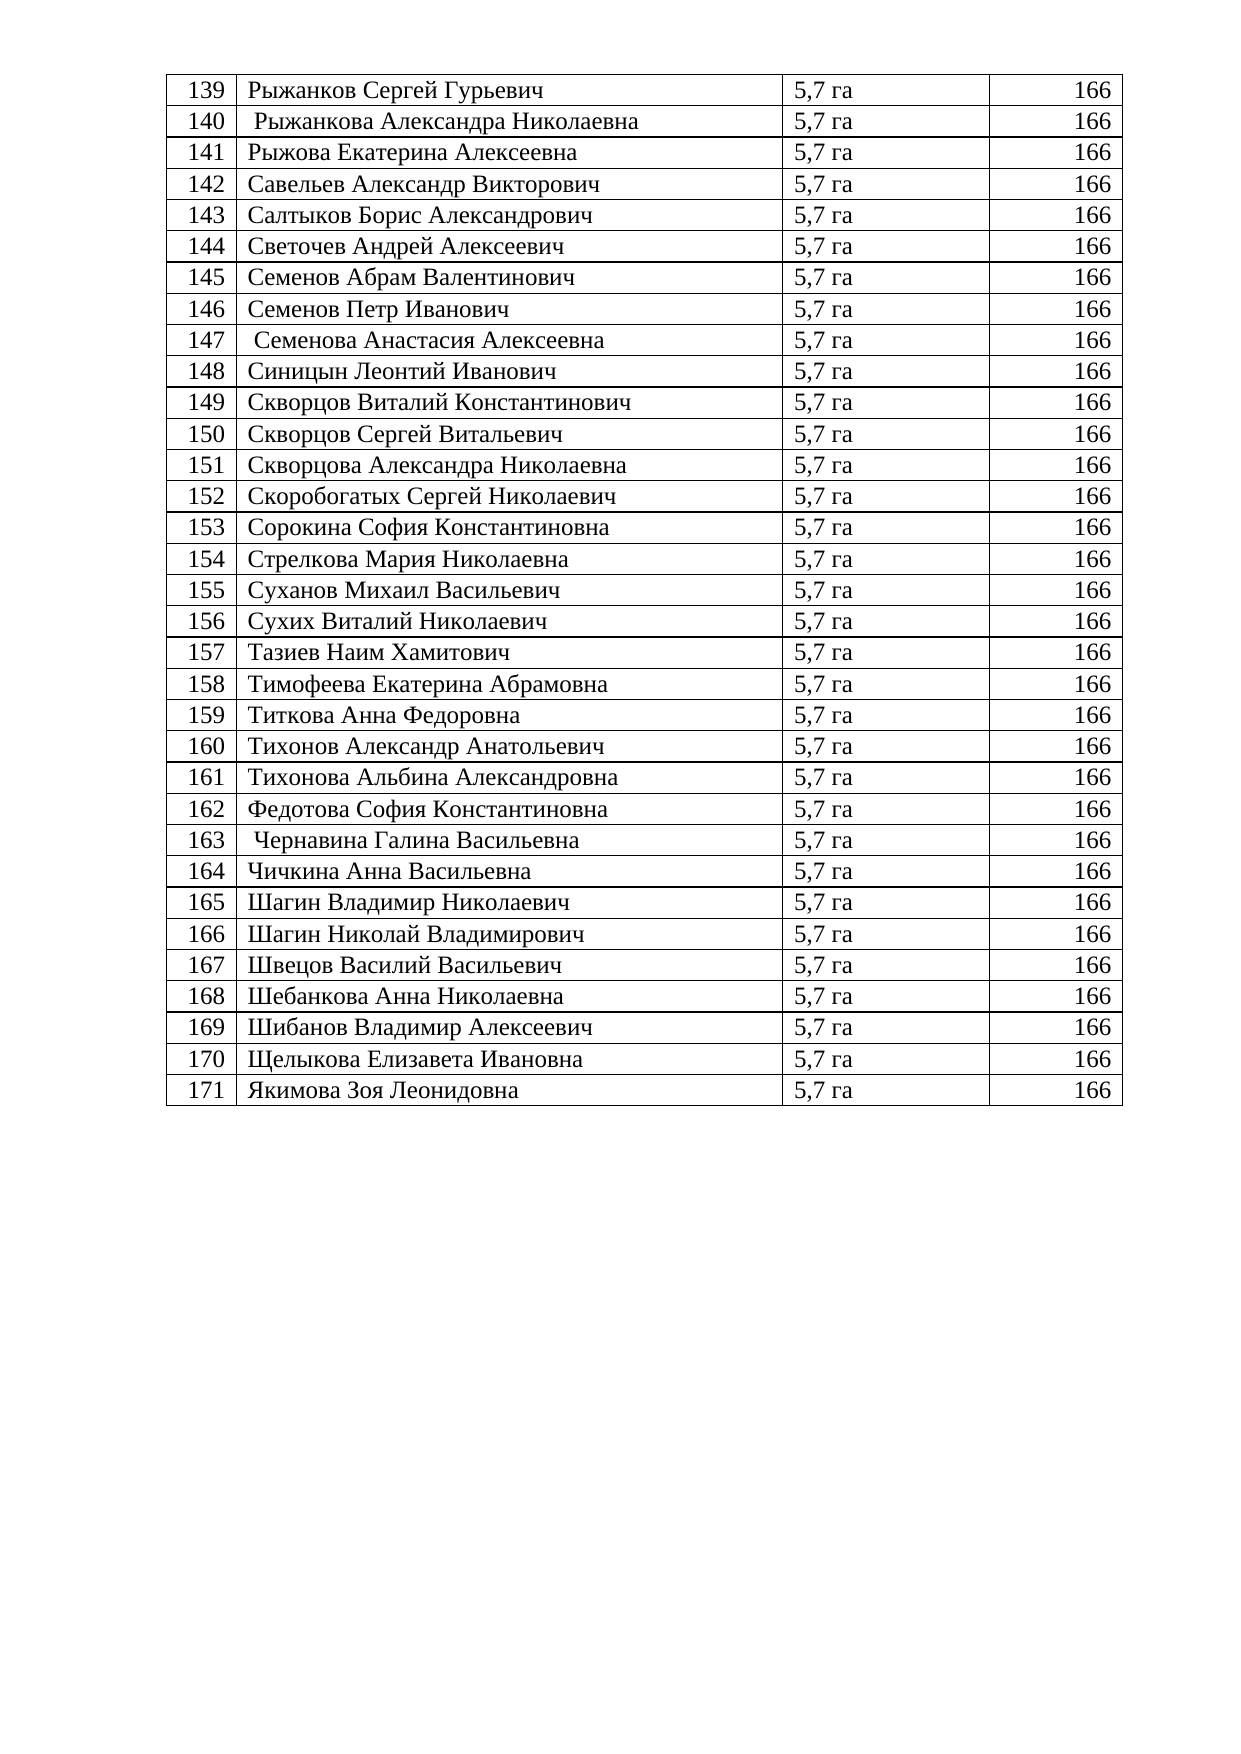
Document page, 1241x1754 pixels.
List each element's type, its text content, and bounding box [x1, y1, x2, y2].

table_cell 156 [167, 606, 236, 636]
table_cell Суханов Михаил Васильевич [237, 575, 782, 605]
table_cell Щелыкова Елизавета Ивановна [237, 1044, 782, 1074]
table_cell 5,7 га [783, 606, 989, 636]
table_cell Скворцова Александра Николаевна [237, 450, 782, 480]
table_cell 166 [990, 513, 1122, 543]
table_cell 5,7 га [783, 200, 989, 230]
table_cell Тазиев Наим Хамитович [237, 638, 782, 668]
table_cell 166 [990, 231, 1122, 261]
table_cell 159 [167, 700, 236, 730]
table_cell 5,7 га [783, 794, 989, 824]
table_cell 164 [167, 856, 236, 886]
table_cell 166 [990, 669, 1122, 699]
table_cell 160 [167, 731, 236, 761]
table_cell 5,7 га [783, 388, 989, 418]
table_cell 5,7 га [783, 544, 989, 574]
table_cell 166 [990, 263, 1122, 293]
table_cell Рыжанков Сергей Гурьевич [237, 75, 782, 105]
table_cell 5,7 га [783, 481, 989, 511]
table_cell 166 [990, 481, 1122, 511]
table_cell 144 [167, 231, 236, 261]
table_cell 5,7 га [783, 950, 989, 980]
table_cell 5,7 га [783, 919, 989, 949]
table_cell 166 [167, 919, 236, 949]
table_cell 5,7 га [783, 731, 989, 761]
table_cell 162 [167, 794, 236, 824]
table_cell Шагин Владимир Николаевич [237, 888, 782, 918]
table_cell 5,7 га [783, 888, 989, 918]
table_cell Скоробогатых Сергей Николаевич [237, 481, 782, 511]
table_cell 146 [167, 294, 236, 324]
table_cell 166 [990, 888, 1122, 918]
table_cell 140 [167, 106, 236, 136]
table_cell 166 [990, 388, 1122, 418]
table_cell 5,7 га [783, 169, 989, 199]
table_cell Шебанкова Анна Николаевна [237, 981, 782, 1011]
table_cell Тихонов Александр Анатольевич [237, 731, 782, 761]
table_cell Тимофеева Екатерина Абрамовна [237, 669, 782, 699]
table_cell Рыжова Екатерина Алексеевна [237, 138, 782, 168]
table_cell 147 [167, 325, 236, 355]
table_cell 153 [167, 513, 236, 543]
table_cell 169 [167, 1013, 236, 1043]
table_cell 157 [167, 638, 236, 668]
table_cell Савельев Александр Викторович [237, 169, 782, 199]
table_cell 5,7 га [783, 700, 989, 730]
table_cell 166 [990, 106, 1122, 136]
table_cell 145 [167, 263, 236, 293]
table_cell 166 [990, 638, 1122, 668]
table_cell Чичкина Анна Васильевна [237, 856, 782, 886]
table_cell 5,7 га [783, 1075, 989, 1105]
table_cell Чернавина Галина Васильевна [237, 825, 782, 855]
table_cell Якимова Зоя Леонидовна [237, 1075, 782, 1105]
table_cell 5,7 га [783, 450, 989, 480]
table_cell Семенов Абрам Валентинович [237, 263, 782, 293]
table_cell 166 [990, 1013, 1122, 1043]
table_cell 166 [990, 606, 1122, 636]
table_cell Швецов Василий Васильевич [237, 950, 782, 980]
table_cell 5,7 га [783, 138, 989, 168]
table_cell 166 [990, 856, 1122, 886]
table_cell 166 [990, 950, 1122, 980]
table_cell 141 [167, 138, 236, 168]
table_cell 5,7 га [783, 75, 989, 105]
table_cell 5,7 га [783, 325, 989, 355]
table_cell 165 [167, 888, 236, 918]
table_cell 168 [167, 981, 236, 1011]
table_cell Рыжанкова Александра Николаевна [237, 106, 782, 136]
table_cell 139 [167, 75, 236, 105]
table_cell 5,7 га [783, 825, 989, 855]
table_cell 166 [990, 1044, 1122, 1074]
table_cell 166 [990, 75, 1122, 105]
table_cell 142 [167, 169, 236, 199]
table_cell Тихонова Альбина Александровна [237, 763, 782, 793]
table_cell Шагин Николай Владимирович [237, 919, 782, 949]
table_cell Салтыков Борис Александрович [237, 200, 782, 230]
table_cell 166 [990, 981, 1122, 1011]
table_cell 167 [167, 950, 236, 980]
table_cell 170 [167, 1044, 236, 1074]
table_cell 166 [990, 200, 1122, 230]
table_cell 166 [990, 419, 1122, 449]
table_cell 166 [990, 731, 1122, 761]
table_cell 5,7 га [783, 763, 989, 793]
table_cell 5,7 га [783, 231, 989, 261]
table_cell 155 [167, 575, 236, 605]
table_cell 166 [990, 1075, 1122, 1105]
table_cell Федотова София Константиновна [237, 794, 782, 824]
table_cell 149 [167, 388, 236, 418]
table_cell 151 [167, 450, 236, 480]
table_cell Скворцов Сергей Витальевич [237, 419, 782, 449]
table_cell 5,7 га [783, 294, 989, 324]
table_cell Шибанов Владимир Алексеевич [237, 1013, 782, 1043]
table_cell 166 [990, 575, 1122, 605]
table_cell 166 [990, 825, 1122, 855]
table_cell 148 [167, 356, 236, 386]
table_cell 5,7 га [783, 856, 989, 886]
table_cell 5,7 га [783, 513, 989, 543]
table_cell 5,7 га [783, 263, 989, 293]
table_cell Синицын Леонтий Иванович [237, 356, 782, 386]
table_cell 5,7 га [783, 981, 989, 1011]
table_cell 5,7 га [783, 356, 989, 386]
table_cell Семенов Петр Иванович [237, 294, 782, 324]
table_cell 161 [167, 763, 236, 793]
table_cell 5,7 га [783, 638, 989, 668]
table_cell 171 [167, 1075, 236, 1105]
table_cell 152 [167, 481, 236, 511]
table_cell 154 [167, 544, 236, 574]
table_cell 166 [990, 138, 1122, 168]
table_cell 143 [167, 200, 236, 230]
table_cell 166 [990, 169, 1122, 199]
table_cell 5,7 га [783, 106, 989, 136]
table_cell 166 [990, 325, 1122, 355]
table_cell 166 [990, 763, 1122, 793]
table_cell 166 [990, 450, 1122, 480]
table_cell Сорокина София Константиновна [237, 513, 782, 543]
table_cell 158 [167, 669, 236, 699]
table_cell Скворцов Виталий Константинович [237, 388, 782, 418]
table_cell 150 [167, 419, 236, 449]
table_cell 166 [990, 294, 1122, 324]
table_cell Сухих Виталий Николаевич [237, 606, 782, 636]
table_cell 163 [167, 825, 236, 855]
table_cell Семенова Анастасия Алексеевна [237, 325, 782, 355]
table_cell Светочев Андрей Алексеевич [237, 231, 782, 261]
table_cell 166 [990, 700, 1122, 730]
table_cell 5,7 га [783, 575, 989, 605]
table_cell 166 [990, 794, 1122, 824]
table_cell 166 [990, 356, 1122, 386]
table_cell 5,7 га [783, 419, 989, 449]
table_cell 166 [990, 919, 1122, 949]
table_cell 166 [990, 544, 1122, 574]
table_cell Титкова Анна Федоровна [237, 700, 782, 730]
table_cell 5,7 га [783, 1044, 989, 1074]
table_cell 5,7 га [783, 1013, 989, 1043]
table_cell 5,7 га [783, 669, 989, 699]
table_cell Стрелкова Мария Николаевна [237, 544, 782, 574]
